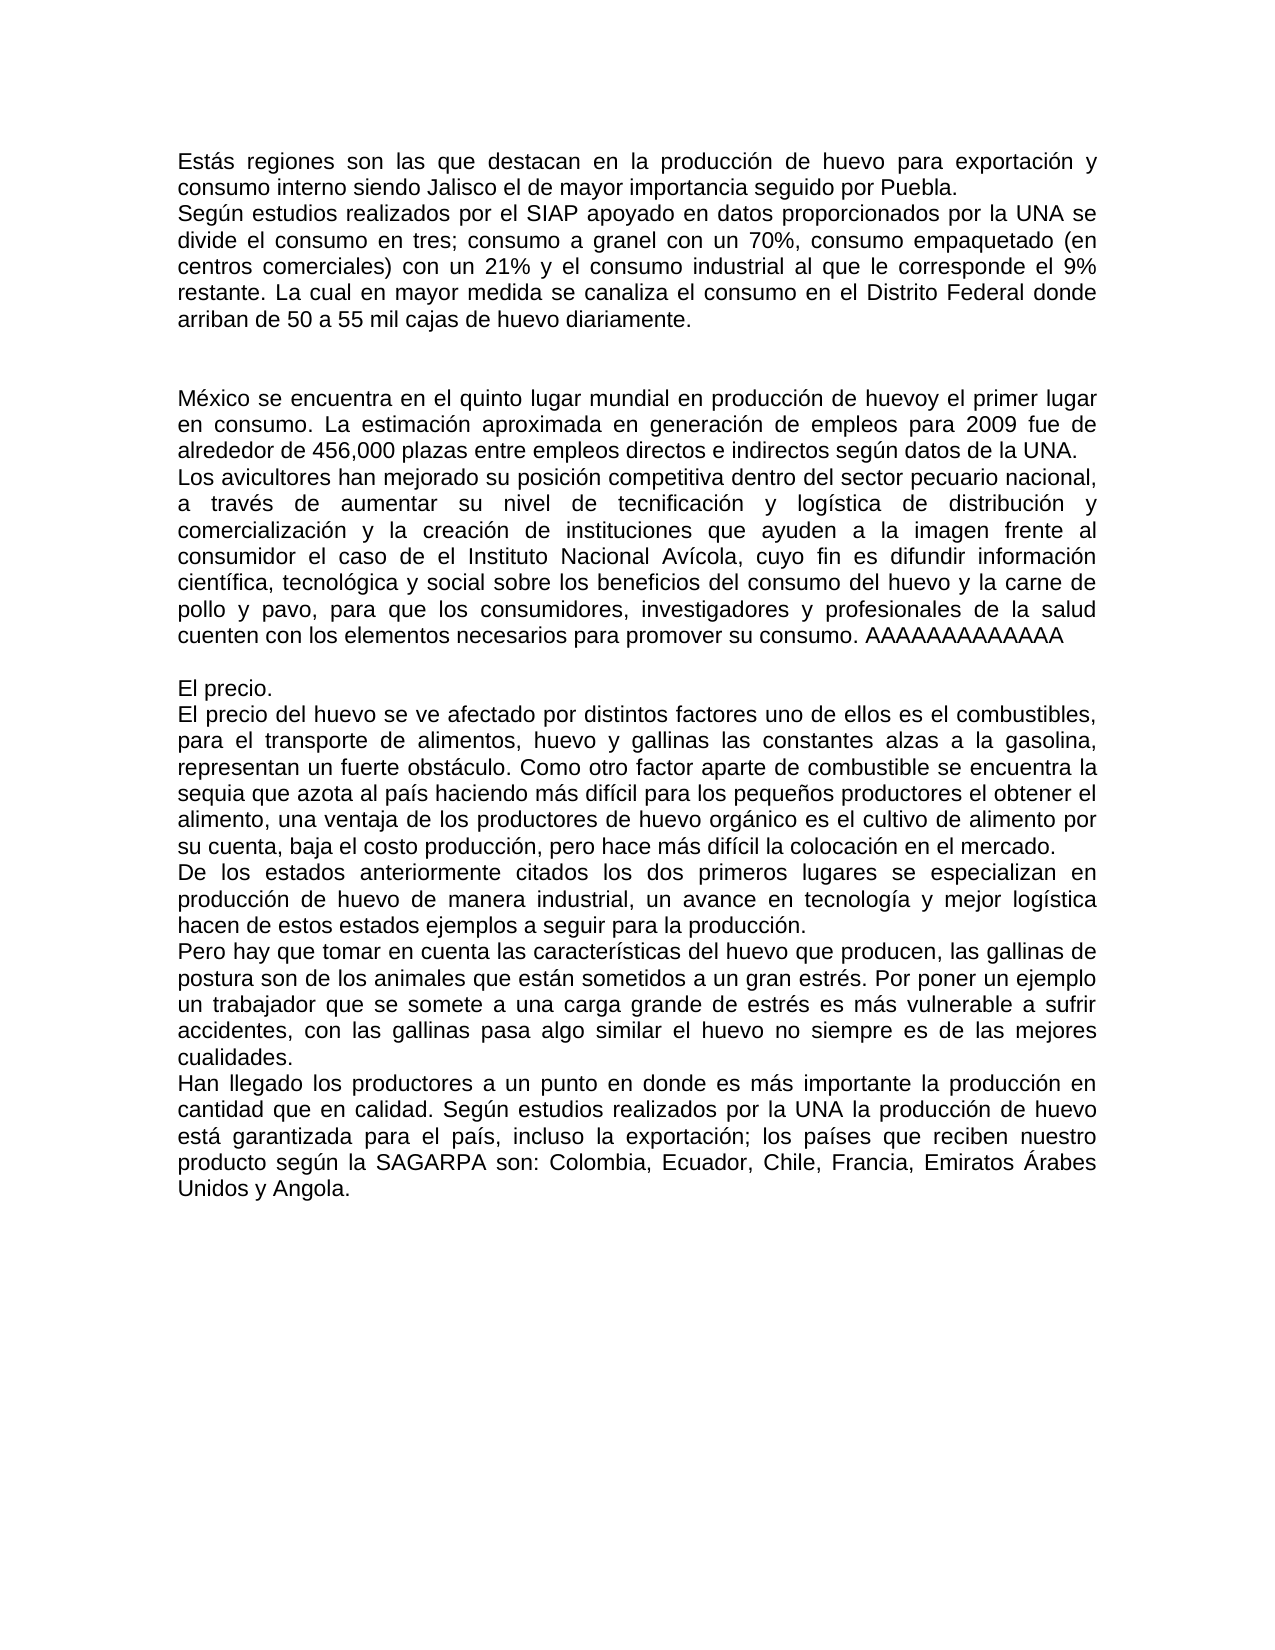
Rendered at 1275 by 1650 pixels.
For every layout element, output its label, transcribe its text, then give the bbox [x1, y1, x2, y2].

text Han llegado los productores a un punto en donde es más importante la producción en cantidad que en calidad. Según estudios realizados por la UNA la producción de huevo está garantizada para el país, incluso la exportación; los países que reciben nuestro producto según la SAGARPA son: Colombia, Ecuador, Chile, Francia, Emiratos Árabes Unidos y Angola. [177, 1070, 1098, 1202]
text Estás regiones son las que destacan en la producción de huevo para exportación y consumo interno siendo Jalisco el de mayor importancia seguido por Puebla. [177, 148, 1098, 200]
text México se encuentra en el quinto lugar mundial en producción de huevoy el primer lugar en consumo. La estimación aproximada en generación de empleos para 2009 fue de alrededor de 456,000 plazas entre empleos directos e indirectos según datos de la UNA. [177, 385, 1098, 464]
text Según estudios realizados por el SIAP apoyado en datos proporcionados por la UNA se divide el consumo en tres; consumo a granel con un 70%, consumo empaquetado (en centros comerciales) con un 21% y el consumo industrial al que le corresponde el 9% restante. La cual en mayor medida se canaliza el consumo en el Distrito Federal donde arriban de 50 a 55 mil cajas de huevo diariamente. [177, 200, 1098, 332]
text Los avicultores han mejorado su posición competitiva dentro del sector pecuario nacional, a través de aumentar su nivel de tecnificación y logística de distribución y comercialización y la creación de instituciones que ayuden a la imagen frente al consumidor el caso de el Instituto Nacional Avícola, cuyo fin es difundir información científica, tecnológica y social sobre los beneficios del consumo del huevo y la carne de pollo y pavo, para que los consumidores, investigadores y profesionales de la salud cuenten con los elementos necesarios para promover su consumo. AAAAAAAAAAAAA [177, 464, 1098, 648]
text El precio del huevo se ve afectado por distintos factores uno de ellos es el combustibles, para el transporte de alimentos, huevo y gallinas las constantes alzas a la gasolina, representan un fuerte obstáculo. Como otro factor aparte de combustible se encuentra la sequia que azota al país haciendo más difícil para los pequeños productores el obtener el alimento, una ventaja de los productores de huevo orgánico es el cultivo de alimento por su cuenta, baja el costo producción, pero hace más difícil la colocación en el mercado. [177, 701, 1098, 859]
text De los estados anteriormente citados los dos primeros lugares se especializan en producción de huevo de manera industrial, un avance en tecnología y mejor logística hacen de estos estados ejemplos a seguir para la producción. [177, 859, 1098, 938]
text El precio. [177, 675, 1098, 701]
text Pero hay que tomar en cuenta las características del huevo que producen, las gallinas de postura son de los animales que están sometidos a un gran estrés. Por poner un ejemplo un trabajador que se somete a una carga grande de estrés es más vulnerable a sufrir accidentes, con las gallinas pasa algo similar el huevo no siempre es de las mejores cualidades. [177, 938, 1098, 1070]
